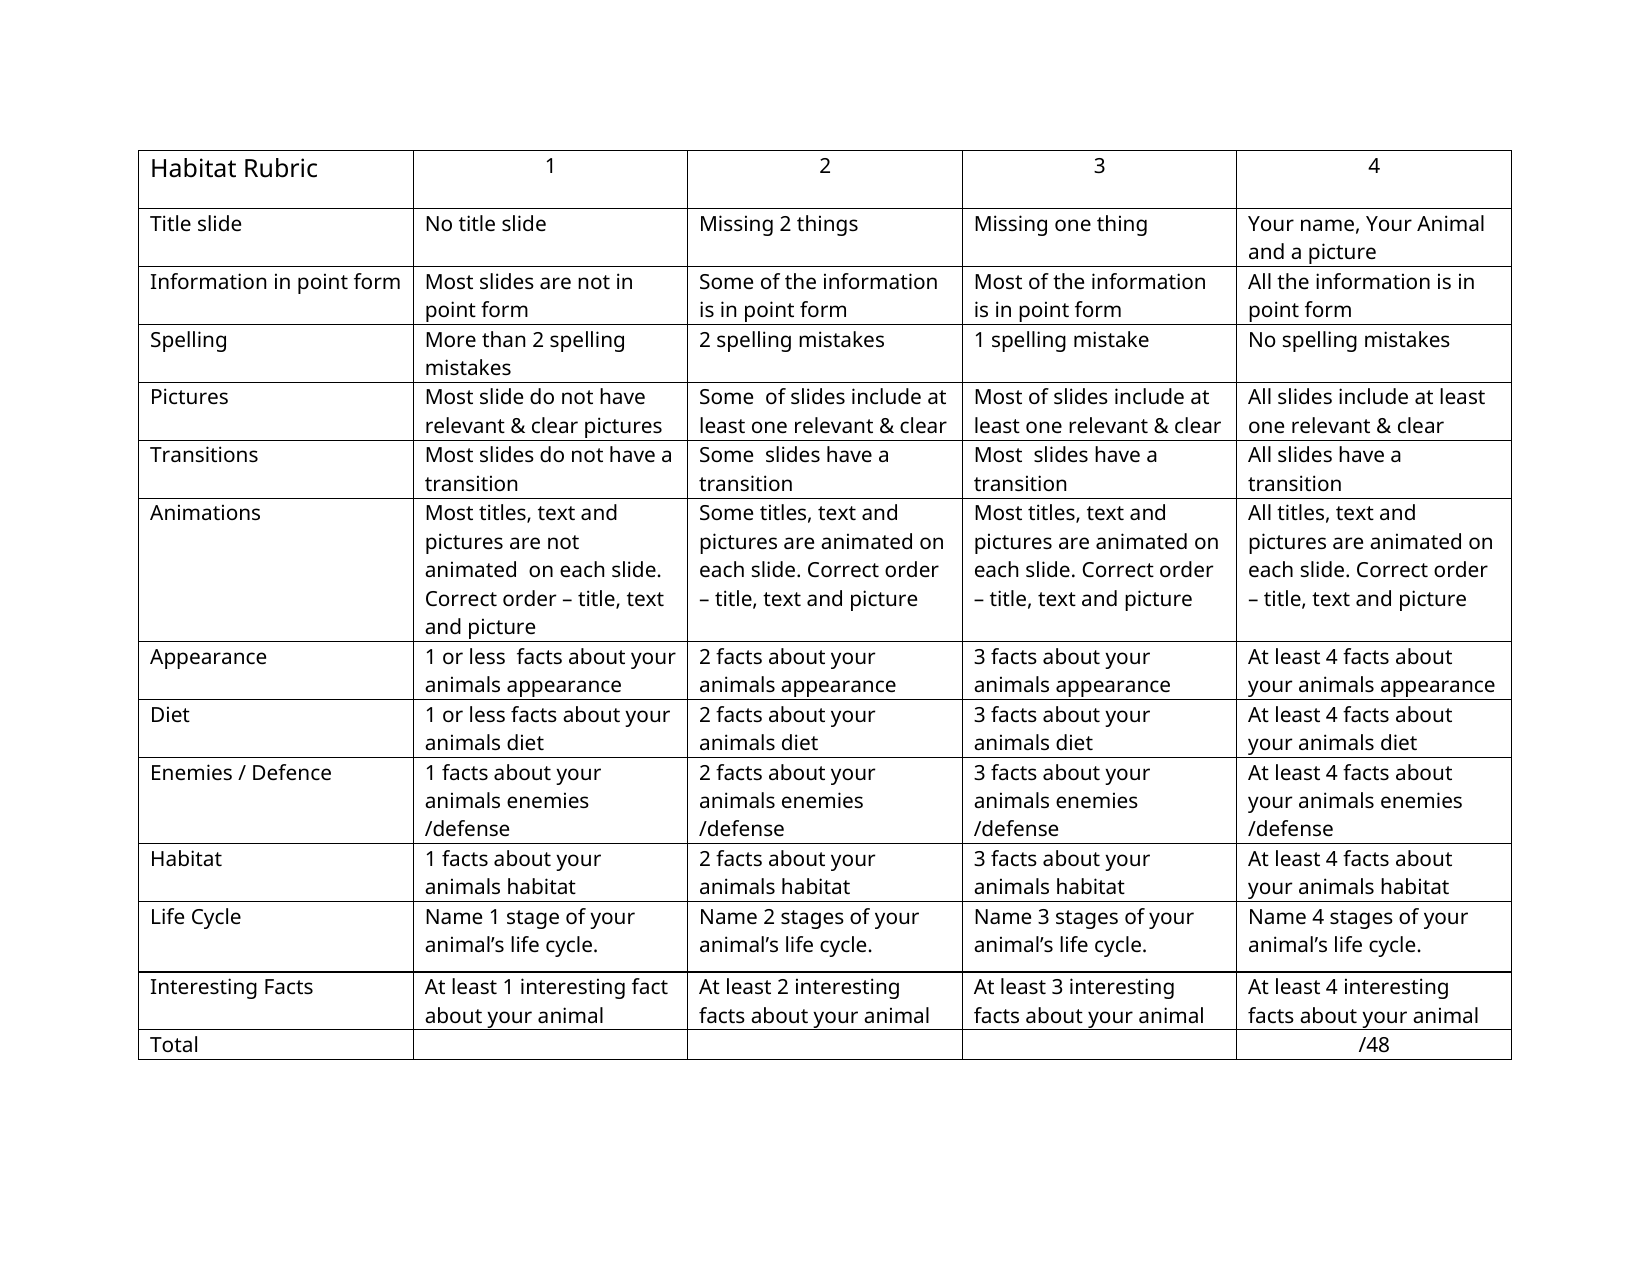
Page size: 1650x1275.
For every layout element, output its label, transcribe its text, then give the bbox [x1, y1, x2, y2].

table_cell Most of the information is in point form [963, 267, 1236, 324]
table_cell Name 4 stages of your animal’s life cycle. [1237, 902, 1511, 971]
table_cell Most titles, text and pictures are not animated on each slide. Correct order – title, text and picture [414, 499, 687, 641]
table_cell Spelling [139, 325, 413, 382]
table_cell 2 facts about your animals enemies /defense [688, 758, 962, 843]
table_cell Total [139, 1030, 413, 1059]
table_cell Name 3 stages of your animal’s life cycle. [963, 902, 1236, 971]
table_cell At least 4 facts about your animals enemies /defense [1237, 758, 1511, 843]
table_cell Some slides have a transition [688, 441, 962, 497]
table_cell 1 or less facts about your animals diet [414, 700, 687, 757]
table_cell Most of slides include at least one relevant & clear [963, 383, 1236, 439]
table_cell Animations [139, 499, 413, 641]
table_cell Life Cycle [139, 902, 413, 971]
table_cell At least 4 facts about your animals habitat [1237, 844, 1511, 901]
table_cell Transitions [139, 441, 413, 497]
table_cell Most slides do not have a transition [414, 441, 687, 497]
table_cell Habitat [139, 844, 413, 901]
table_header 4 [1237, 151, 1511, 208]
table_cell /48 [1237, 1030, 1511, 1059]
table_cell All the information is in point form [1237, 267, 1511, 324]
table_cell At least 3 interesting facts about your animal [963, 973, 1236, 1029]
table_cell [963, 1030, 1236, 1059]
table_cell Title slide [139, 209, 413, 266]
table_cell Some of the information is in point form [688, 267, 962, 324]
table_header Habitat Rubric [139, 151, 413, 208]
table_cell More than 2 spelling mistakes [414, 325, 687, 382]
table_cell Name 2 stages of your animal’s life cycle. [688, 902, 962, 971]
table_header 1 [414, 151, 687, 208]
table_cell 1 facts about your animals habitat [414, 844, 687, 901]
table_cell Enemies / Defence [139, 758, 413, 843]
table_cell Name 1 stage of your animal’s life cycle. [414, 902, 687, 971]
table_cell [688, 1030, 962, 1059]
table_cell No spelling mistakes [1237, 325, 1511, 382]
table_cell 3 facts about your animals appearance [963, 642, 1236, 699]
table_cell 2 facts about your animals habitat [688, 844, 962, 901]
table_cell At least 2 interesting facts about your animal [688, 973, 962, 1029]
table_cell Diet [139, 700, 413, 757]
table_cell Interesting Facts [139, 973, 413, 1029]
table_cell 1 spelling mistake [963, 325, 1236, 382]
table_cell Most slides have a transition [963, 441, 1236, 497]
table_cell 2 spelling mistakes [688, 325, 962, 382]
table_cell [414, 1030, 687, 1059]
table_cell Missing 2 things [688, 209, 962, 266]
table_cell Most slide do not have relevant & clear pictures [414, 383, 687, 439]
table_header 2 [688, 151, 962, 208]
table_cell All slides have a transition [1237, 441, 1511, 497]
table_cell All slides include at least one relevant & clear [1237, 383, 1511, 439]
table_cell Appearance [139, 642, 413, 699]
table_cell At least 4 interesting facts about your animal [1237, 973, 1511, 1029]
table_cell Your name, Your Animal and a picture [1237, 209, 1511, 266]
table_cell Information in point form [139, 267, 413, 324]
table_cell At least 4 facts about your animals diet [1237, 700, 1511, 757]
table_cell 1 facts about your animals enemies /defense [414, 758, 687, 843]
table_cell Missing one thing [963, 209, 1236, 266]
table_cell At least 1 interesting fact about your animal [414, 973, 687, 1029]
table_cell Most slides are not in point form [414, 267, 687, 324]
table_cell All titles, text and pictures are animated on each slide. Correct order – title, text and picture [1237, 499, 1511, 641]
table_cell Some titles, text and pictures are animated on each slide. Correct order – title, text and picture [688, 499, 962, 641]
table_cell 3 facts about your animals diet [963, 700, 1236, 757]
table_cell No title slide [414, 209, 687, 266]
table_cell 2 facts about your animals appearance [688, 642, 962, 699]
table_cell Most titles, text and pictures are animated on each slide. Correct order – title, text and picture [963, 499, 1236, 641]
table_cell Some of slides include at least one relevant & clear [688, 383, 962, 439]
table_cell 1 or less facts about your animals appearance [414, 642, 687, 699]
table_cell At least 4 facts about your animals appearance [1237, 642, 1511, 699]
table_header 3 [963, 151, 1236, 208]
table_cell 3 facts about your animals enemies /defense [963, 758, 1236, 843]
table_cell 3 facts about your animals habitat [963, 844, 1236, 901]
table_cell 2 facts about your animals diet [688, 700, 962, 757]
table_cell Pictures [139, 383, 413, 439]
